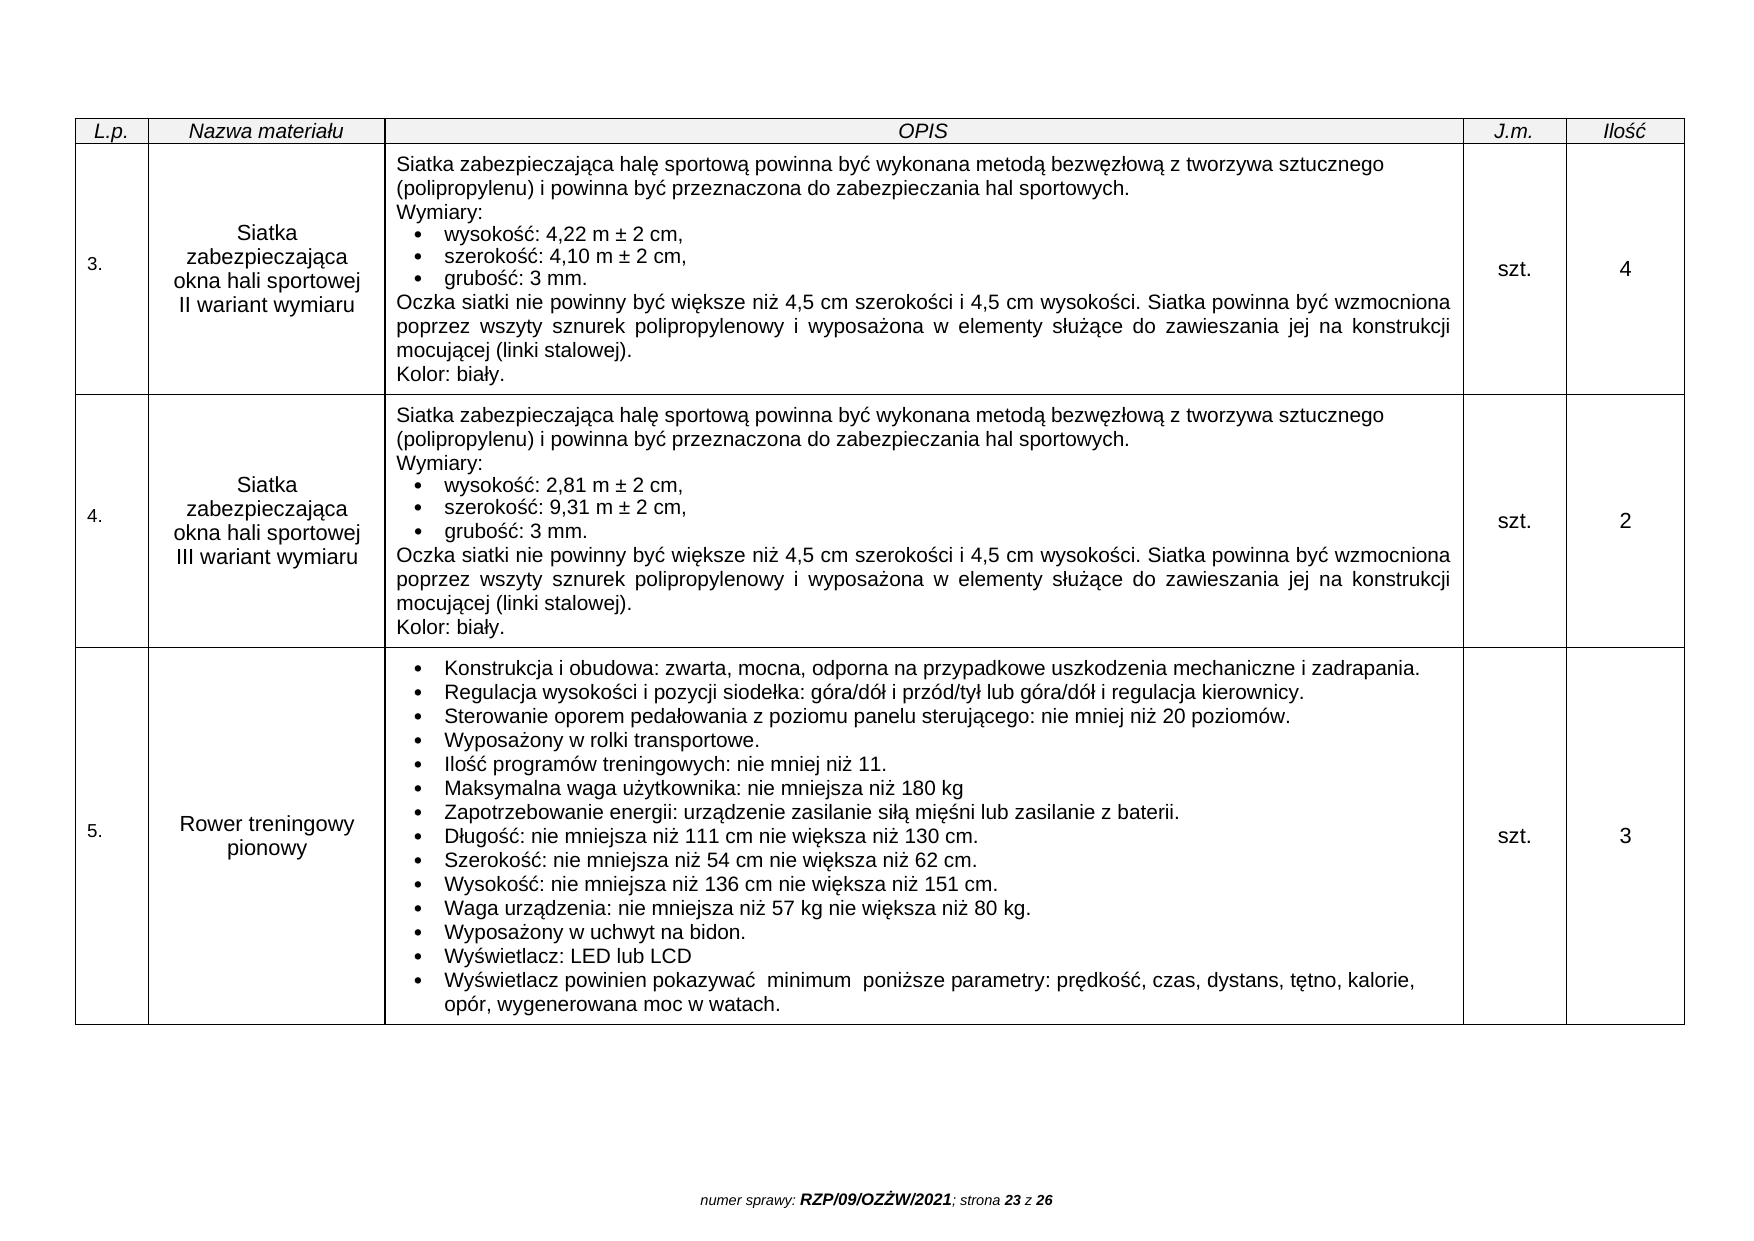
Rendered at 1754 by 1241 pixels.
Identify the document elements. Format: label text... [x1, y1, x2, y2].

table_cell Rower treningowy pionowy [149, 648, 384, 1024]
table_cell Siatka zabezpieczająca okna hali sportowej II wariant wymiaru [149, 144, 384, 394]
table_cell szt. [1464, 648, 1566, 1024]
table_cell [76, 144, 148, 394]
table_header J.m. [1464, 119, 1566, 143]
table_cell 3 [1567, 648, 1684, 1024]
table_cell [76, 648, 148, 1024]
table_cell 4 [1567, 144, 1684, 394]
table_header Ilość [1567, 119, 1684, 143]
table_cell [76, 395, 148, 647]
table_cell Siatka zabezpieczająca okna hali sportowej III wariant wymiaru [149, 395, 384, 647]
table_cell Siatka zabezpieczająca halę sportową powinna być wykonana metodą bezwęzłową z tworzywa sztucznego (polipropylenu) i powinna być przeznaczona do zabezpieczania hal sportowych. Wymiary: wysokość: 4,22 m ± 2 cm, szerokość: 4,10 m ± 2 cm, grubość: 3 mm. Oczka siatki nie powinny być większe niż 4,5 cm szerokości i 4,5 cm wysokości. Siatka powinna być wzmocniona poprzez wszyty sznurek polipropylenowy i wyposażona w elementy służące do zawieszania jej na konstrukcji mocującej (linki stalowej). Kolor: biały. [386, 144, 1463, 394]
table_cell Siatka zabezpieczająca halę sportową powinna być wykonana metodą bezwęzłową z tworzywa sztucznego (polipropylenu) i powinna być przeznaczona do zabezpieczania hal sportowych. Wymiary: wysokość: 2,81 m ± 2 cm, szerokość: 9,31 m ± 2 cm, grubość: 3 mm. Oczka siatki nie powinny być większe niż 4,5 cm szerokości i 4,5 cm wysokości. Siatka powinna być wzmocniona poprzez wszyty sznurek polipropylenowy i wyposażona w elementy służące do zawieszania jej na konstrukcji mocującej (linki stalowej). Kolor: biały. [386, 395, 1463, 647]
table_header OPIS [386, 119, 1463, 143]
table_cell szt. [1464, 144, 1566, 394]
table_cell szt. [1464, 395, 1566, 647]
table_header Nazwa materiału [149, 119, 384, 143]
table_cell 2 [1567, 395, 1684, 647]
table_cell Konstrukcja i obudowa: zwarta, mocna, odporna na przypadkowe uszkodzenia mechaniczne i zadrapania. Regulacja wysokości i pozycji siodełka: góra/dół i przód/tył lub góra/dół i regulacja kierownicy. Sterowanie oporem pedałowania z poziomu panelu sterującego: nie mniej niż 20 poziomów. Wyposażony w rolki transportowe. Ilość programów treningowych: nie mniej niż 11. Maksymalna waga użytkownika: nie mniejsza niż 180 kg Zapotrzebowanie energii: urządzenie zasilanie siłą mięśni lub zasilanie z baterii. Długość: nie mniejsza niż 111 cm nie większa niż 130 cm. Szerokość: nie mniejsza niż 54 cm nie większa niż 62 cm. Wysokość: nie mniejsza niż 136 cm nie większa niż 151 cm. Waga urządzenia: nie mniejsza niż 57 kg nie większa niż 80 kg. Wyposażony w uchwyt na bidon. Wyświetlacz: LED lub LCD Wyświetlacz powinien pokazywać minimum poniższe parametry: prędkość, czas, dystans, tętno, kalorie, opór, wygenerowana moc w watach. [386, 648, 1463, 1024]
table_header L.p. [76, 119, 148, 143]
